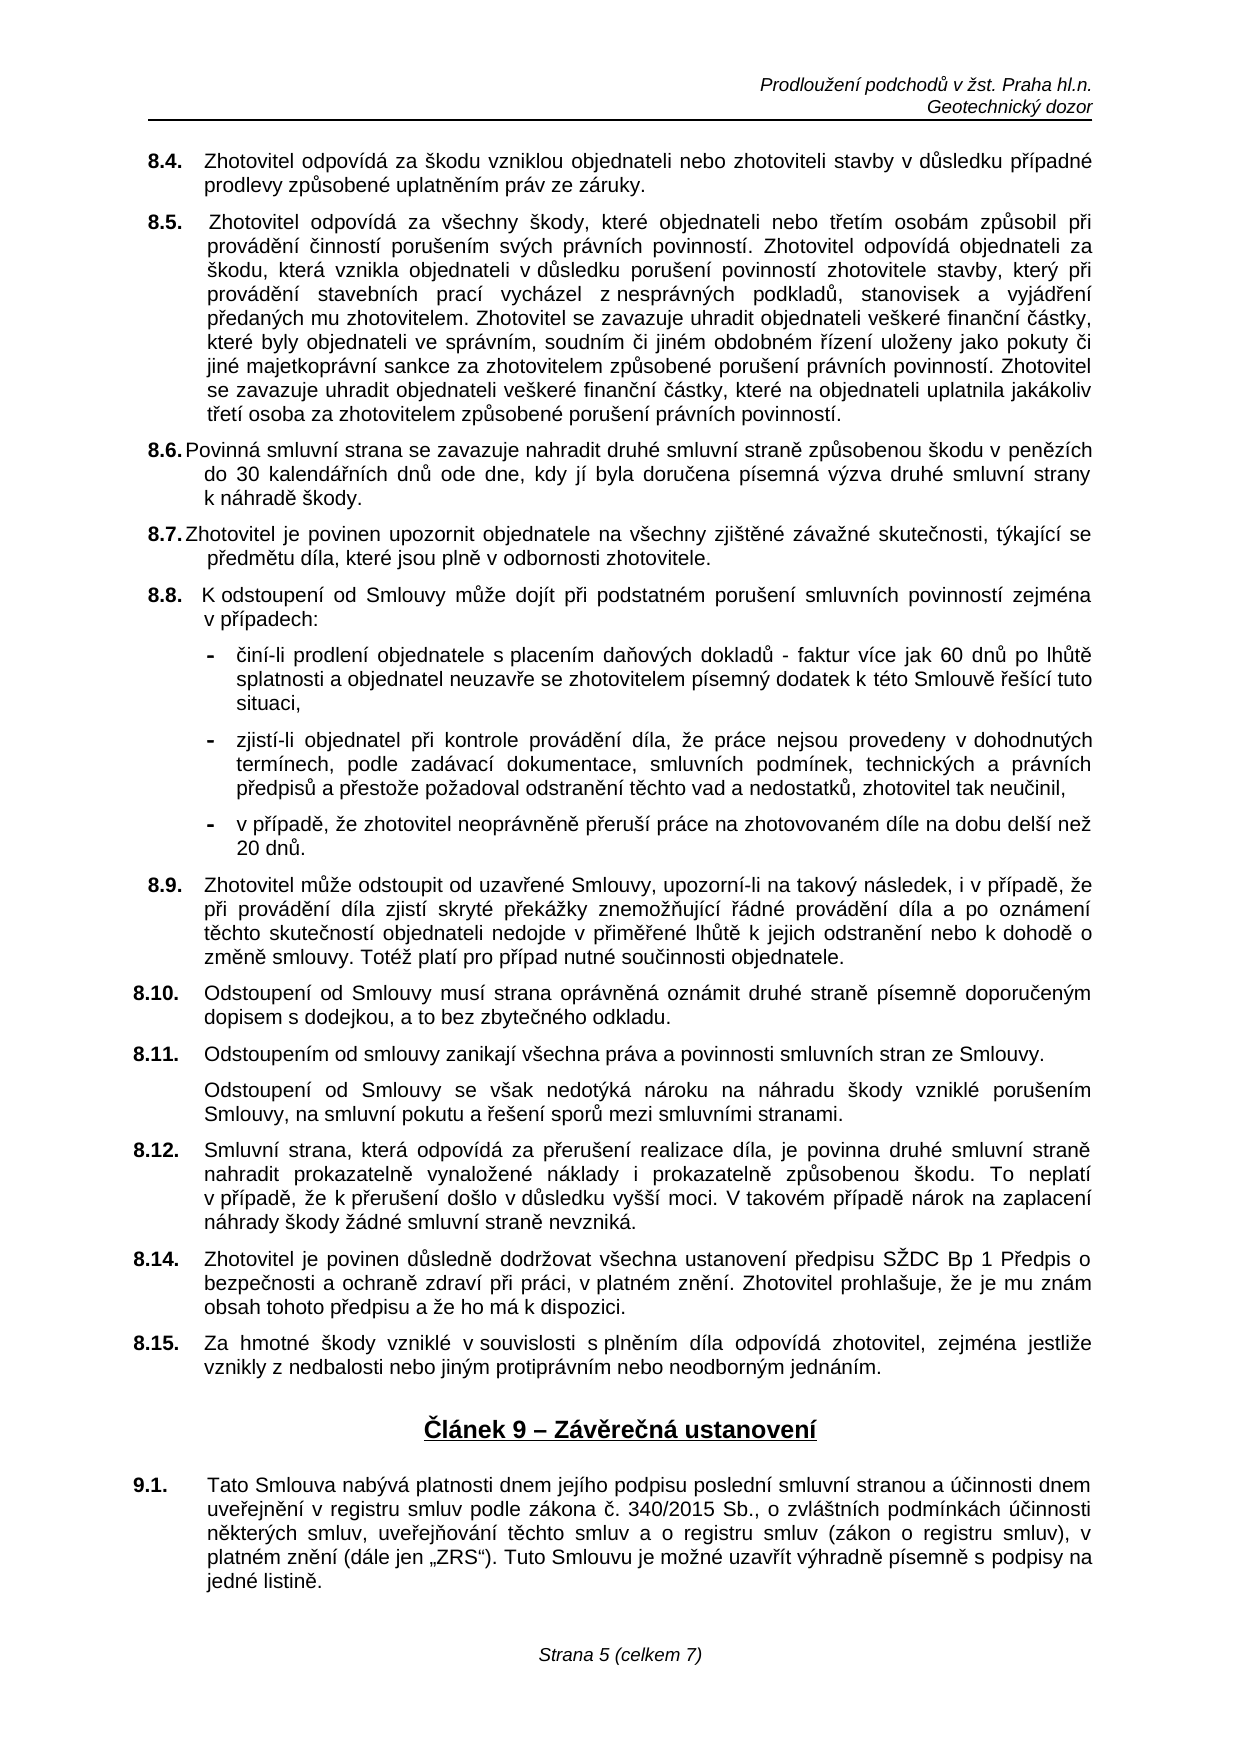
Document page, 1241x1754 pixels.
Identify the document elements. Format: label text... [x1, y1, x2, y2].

text 8.12. Smluvní strana, která odpovídá za přerušení realizace díla, je povinna druhé smluvní straně nahradit prokazatelně vynaložené náklady i prokazatelně způsobenou škodu. To neplatí v případě, že k přerušení došlo v důsledku vyšší moci. V takovém případě nárok na zaplacení náhrady škody žádné smluvní straně nevzniká. [133, 1138, 1092, 1234]
list činí-li prodlení objednatele s placením daňových dokladů - faktur více jak 60 dnů po lhůtě splatnosti a objednatel neuzavře se zhotovitelem písemný dodatek k této Smlouvě řešící tuto situaci, [207, 643, 1093, 715]
text 8.4. Zhotovitel odpovídá za škodu vzniklou objednateli nebo zhotoviteli stavby v důsledku případné prodlevy způsobené uplatněním práv ze záruky. [148, 149, 1092, 197]
text 8.15. Za hmotné škody vzniklé v souvislosti s plněním díla odpovídá zhotovitel, zejména jestliže vznikly z nedbalosti nebo jiným protiprávním nebo neodborným jednáním. [133, 1331, 1092, 1379]
text 8.8. K odstoupení od Smlouvy může dojít při podstatném porušení smluvních povinností zejména v případech: [148, 583, 1093, 631]
subtitle Článek 9 – Závěrečná ustanovení [148, 1415, 1092, 1444]
text 8.10. Odstoupení od Smlouvy musí strana oprávněná oznámit druhé straně písemně doporučeným dopisem s dodejkou, a to bez zbytečného odkladu. [133, 981, 1092, 1029]
text 9.1. Tato Smlouva nabývá platnosti dnem jejího podpisu poslední smluvní stranou a účinnosti dnem uveřejnění v registru smluv podle zákona č. 340/2015 Sb., o zvláštních podmínkách účinnosti některých smluv, uveřejňování těchto smluv a o registru smluv (zákon o registru smluv), v platném znění (dále jen „ZRS“). Tuto Smlouvu je možné uzavřít výhradně písemně s podpisy na jedné listině. [133, 1473, 1092, 1593]
list v případě, že zhotovitel neoprávněně přeruší práce na zhotovovaném díle na dobu delší než 20 dnů. [207, 812, 1092, 860]
list Zhotovitel je povinen upozornit objednatele na všechny zjištěné závažné skutečnosti, týkající se předmětu díla, které jsou plně v odbornosti zhotovitele. [148, 522, 1092, 570]
subtitle Zhotovitel odpovídá za všechny škody, které objednateli nebo třetím osobám způsobil při provádění činností porušením svých právních povinností. Zhotovitel odpovídá objednateli za škodu, která vznikla objednateli v důsledku porušení povinností zhotovitele stavby, který při provádění stavebních prací vycházel z nesprávných podkladů, stanovisek a vyjádření předaných mu zhotovitelem. Zhotovitel se zavazuje uhradit objednateli veškeré finanční částky, které byly objednateli ve správním, soudním či jiném obdobném řízení uloženy jako pokuty či jiné majetkoprávní sankce za zhotovitelem způsobené porušení právních povinností. Zhotovitel se zavazuje uhradit objednateli veškeré finanční částky, které na objednateli uplatnila jakákoliv třetí osoba za zhotovitelem způsobené porušení právních povinností. [148, 210, 1092, 425]
subtitle Povinná smluvní strana se zavazuje nahradit druhé smluvní straně způsobenou škodu v penězích do 30 kalendářních dnů ode dne, kdy jí byla doručena písemná výzva druhé smluvní strany k náhradě škody. [148, 438, 1092, 510]
list zjistí-li objednatel při kontrole provádění díla, že práce nejsou provedeny v dohodnutých termínech, podle zadávací dokumentace, smluvních podmínek, technických a právních předpisů a přestože požadoval odstranění těchto vad a nedostatků, zhotovitel tak neučinil, [207, 728, 1093, 799]
text 8.9. Zhotovitel může odstoupit od uzavřené Smlouvy, upozorní-li na takový následek, i v případě, že při provádění díla zjistí skryté překážky znemožňující řádné provádění díla a po oznámení těchto skutečností objednateli nedojde v přiměřené lhůtě k jejich odstranění nebo k dohodě o změně smlouvy. Totéž platí pro případ nutné součinnosti objednatele. [148, 873, 1092, 968]
text 8.11. Odstoupením od smlouvy zanikají všechna práva a povinnosti smluvních stran ze Smlouvy. [133, 1041, 1092, 1065]
text Odstoupení od Smlouvy se však nedotýká nároku na náhradu škody vzniklé porušením Smlouvy, na smluvní pokutu a řešení sporů mezi smluvními stranami. [204, 1078, 1092, 1126]
text 8.14. Zhotovitel je povinen důsledně dodržovat všechna ustanovení předpisu SŽDC Bp 1 Předpis o bezpečnosti a ochraně zdraví při práci, v platném znění. Zhotovitel prohlašuje, že je mu znám obsah tohoto předpisu a že ho má k dispozici. [133, 1247, 1092, 1318]
